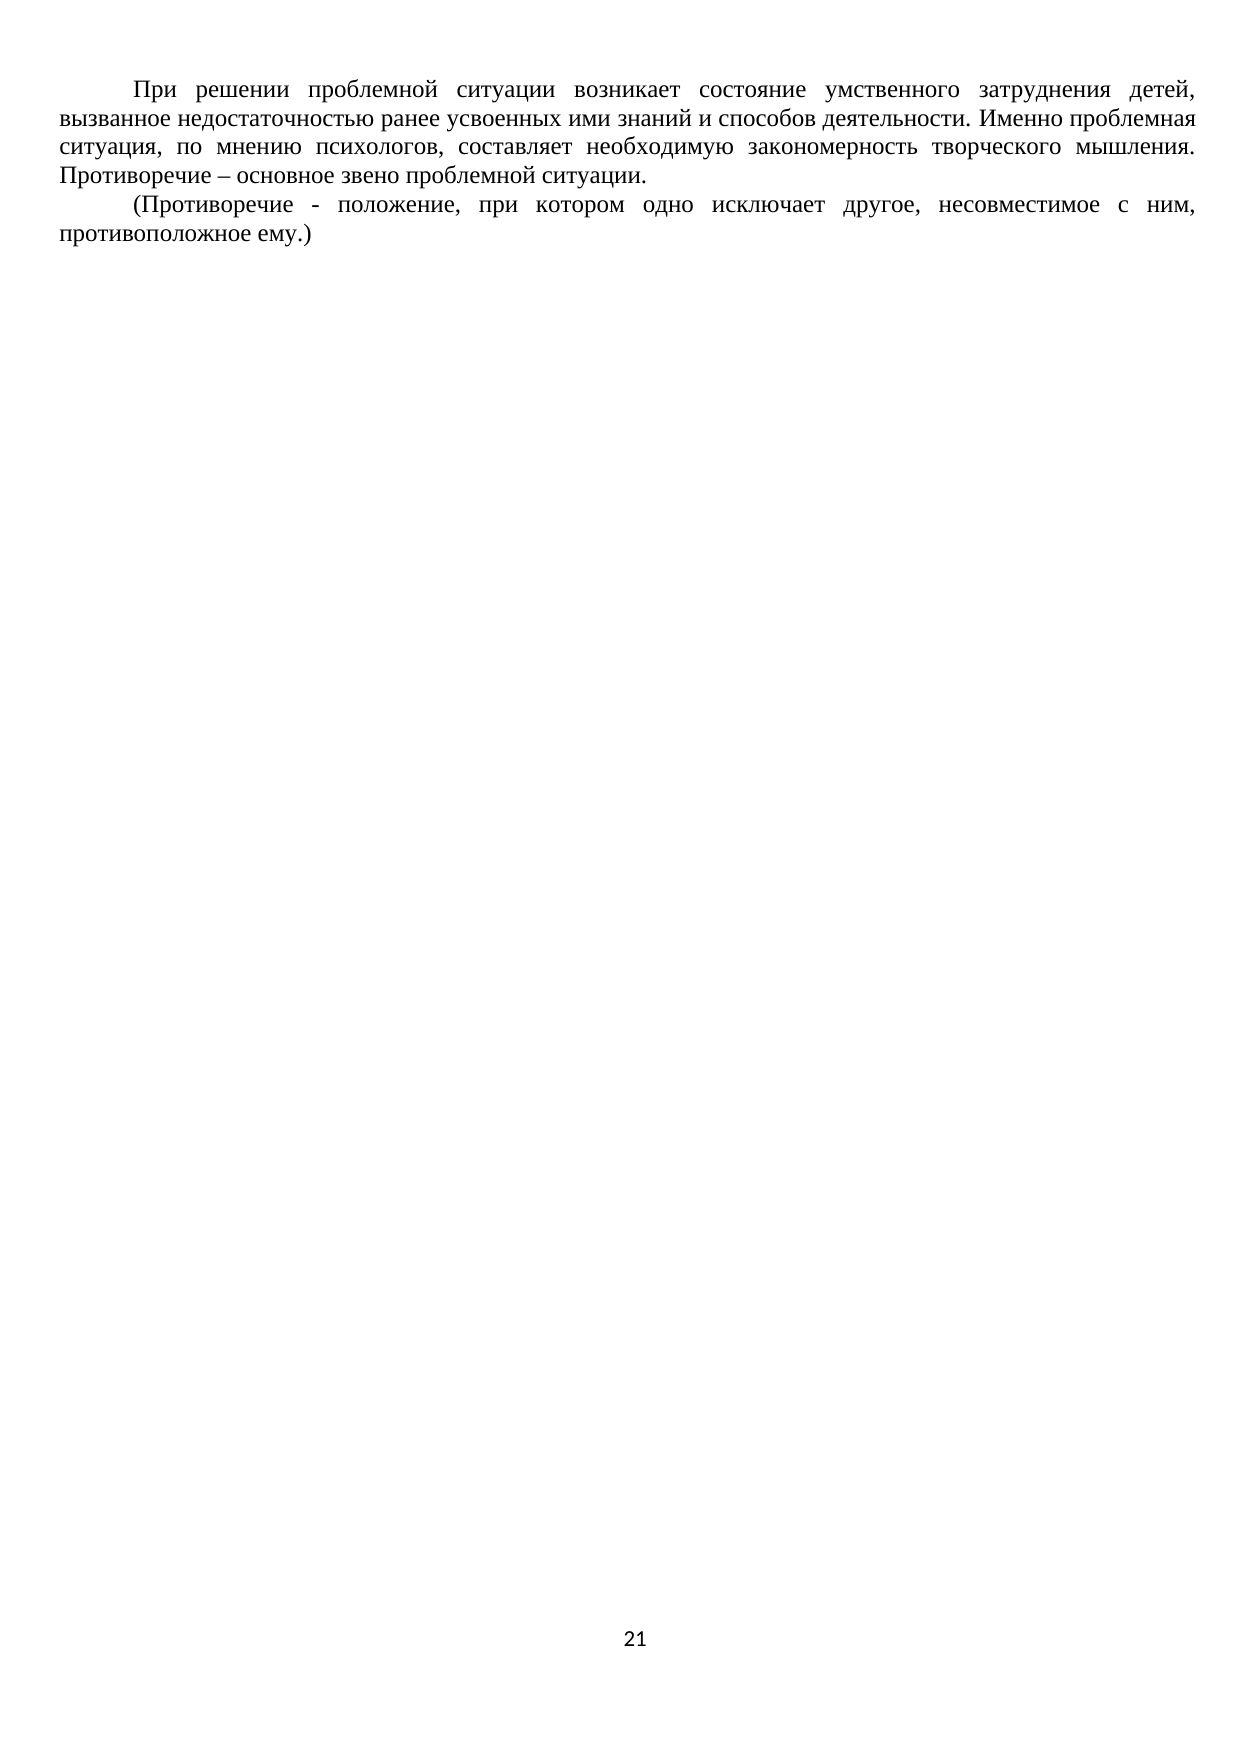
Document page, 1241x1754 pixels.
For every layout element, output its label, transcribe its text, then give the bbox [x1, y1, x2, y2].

text (Противоречие - положение, при котором одно исключает другое, несовместимое с ним, противоположное ему.) [59, 189, 1196, 246]
text При решении проблемной ситуации возникает состояние умственного затруднения детей, вызванное недостаточностью ранее усвоенных ими знаний и способов деятельности. Именно проблемная ситуация, по мнению психологов, составляет необходимую закономерность творческого мышления. Противоречие – основное звено проблемной ситуации. [59, 74, 1196, 189]
